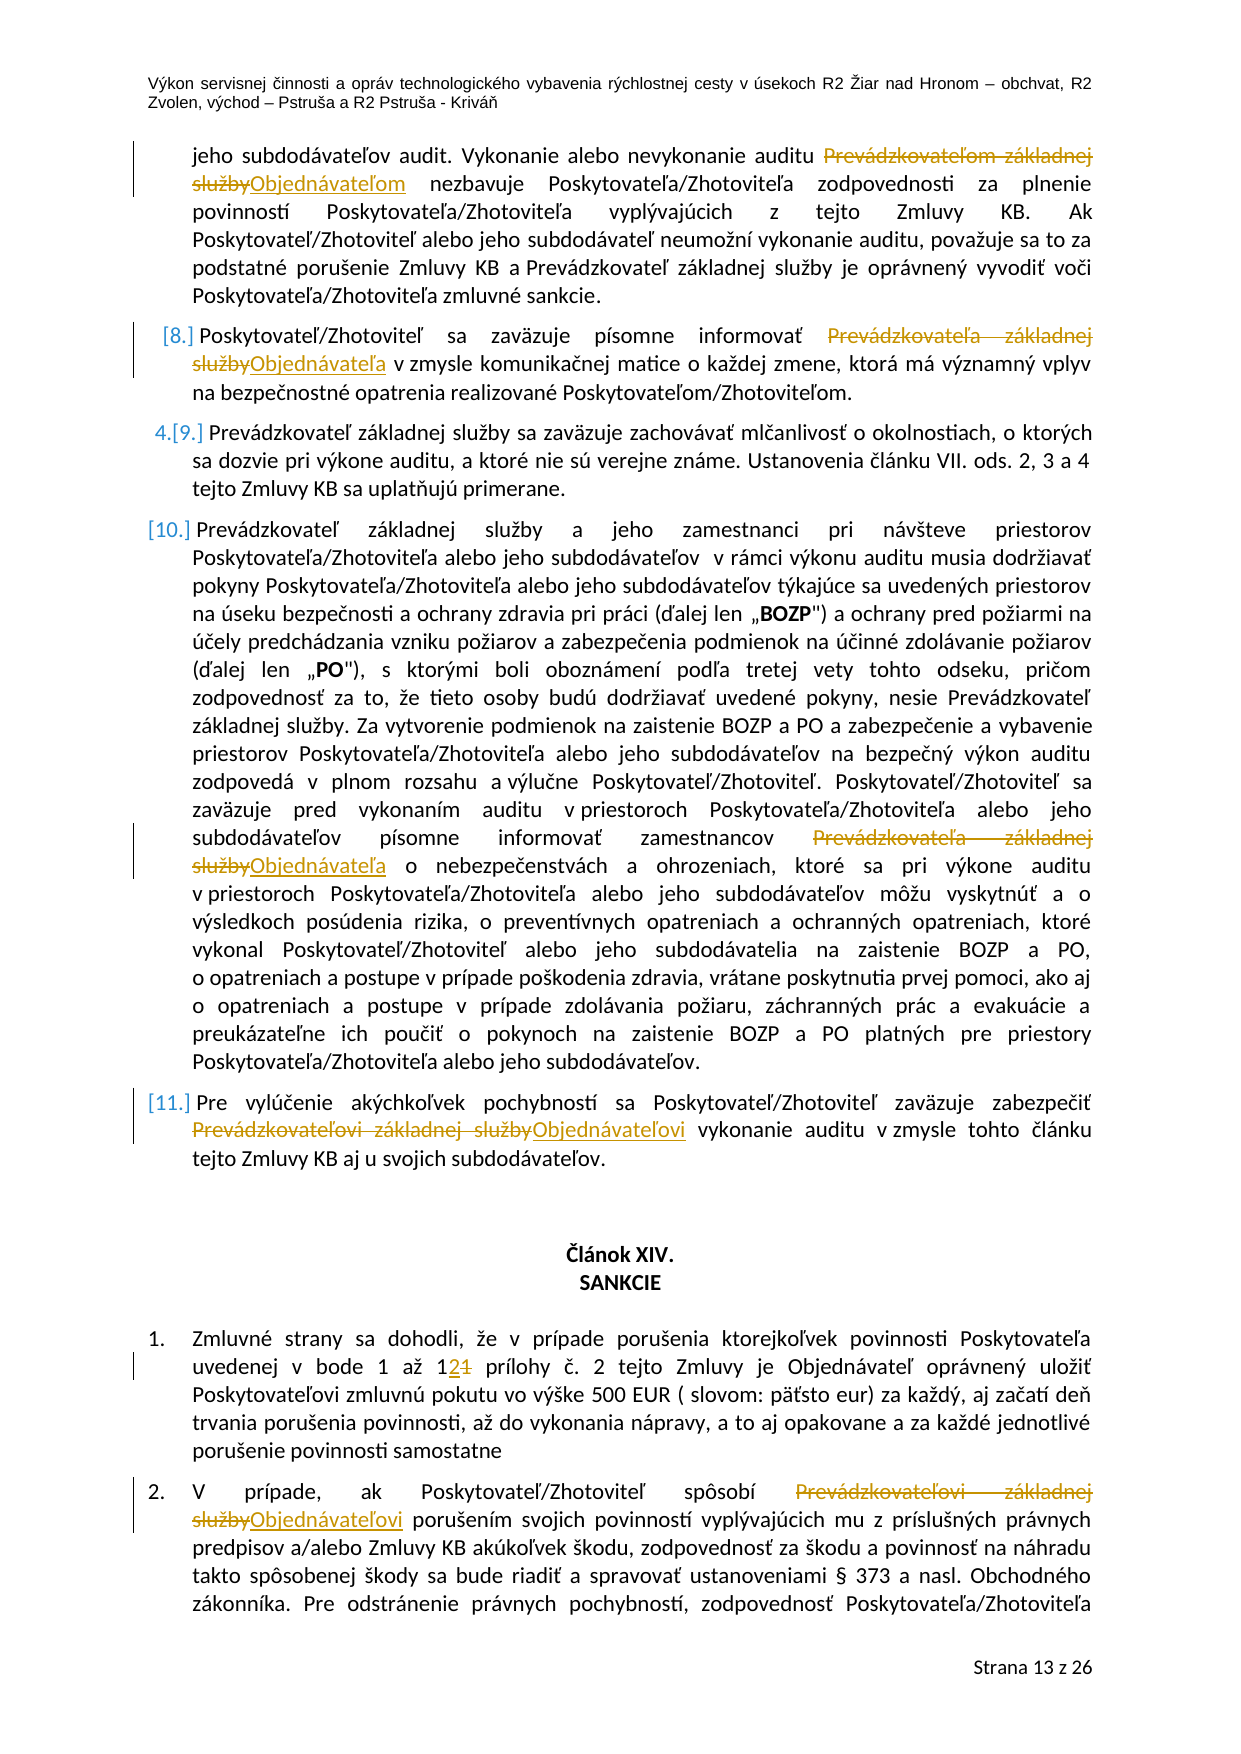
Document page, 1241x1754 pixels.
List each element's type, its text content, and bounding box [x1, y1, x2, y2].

list Poskytovateľ/Zhotoviteľ sa zaväzuje písomne informovať v zmysle komunikačnej matice o každej zmene, ktorá má významný vplyv na bezpečnostné opatrenia realizované Poskytovateľom/Zhotoviteľom. [162, 322, 1092, 406]
list Prevádzkovateľ základnej služby a jeho zamestnanci pri návšteve priestorov Poskytovateľa/Zhotoviteľa alebo jeho subdodávateľov v rámci výkonu auditu musia dodržiavať pokyny Poskytovateľa/Zhotoviteľa alebo jeho subdodávateľov týkajúce sa uvedených priestorov na úseku bezpečnosti a ochrany zdravia pri práci (ďalej len „BOZP") a ochrany pred požiarmi na účely predchádzania vzniku požiarov a zabezpečenia podmienok na účinné zdolávanie požiarov (ďalej len „PO"), s ktorými boli oboznámení podľa tretej vety tohto odseku, pričom zodpovednosť za to, že tieto osoby budú dodržiavať uvedené pokyny, nesie Prevádzkovateľ základnej služby. Za vytvorenie podmienok na zaistenie BOZP a PO a zabezpečenie a vybavenie priestorov Poskytovateľa/Zhotoviteľa alebo jeho subdodávateľov na bezpečný výkon auditu zodpovedá v plnom rozsahu a výlučne Poskytovateľ/Zhotoviteľ. Poskytovateľ/Zhotoviteľ sa zaväzuje pred vykonaním auditu v priestoroch Poskytovateľa/Zhotoviteľa alebo jeho subdodávateľov písomne informovať zamestnancov o nebezpečenstvách a ohrozeniach, ktoré sa pri výkone auditu v priestoroch Poskytovateľa/Zhotoviteľa alebo jeho subdodávateľov môžu vyskytnúť a o výsledkoch posúdenia rizika, o preventívnych opatreniach a ochranných opatreniach, ktoré vykonal Poskytovateľ/Zhotoviteľ alebo jeho subdodávatelia na zaistenie BOZP a PO, o opatreniach a postupe v prípade poškodenia zdravia, vrátane poskytnutia prvej pomoci, ako aj o opatreniach a postupe v prípade zdolávania požiaru, záchranných prác a evakuácie a preukázateľne ich poučiť o pokynoch na zaistenie BOZP a PO platných pre priestory Poskytovateľa/Zhotoviteľa alebo jeho subdodávateľov. [148, 515, 1092, 1075]
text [148, 1477, 1092, 1617]
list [162, 141, 1092, 309]
text 1. Zmluvné strany sa dohodli, že v prípade porušenia ktorejkoľvek povinnosti Poskytovateľa uvedenej v bode 1 až 1 prílohy č. 2 tejto Zmluvy je Objednávateľ oprávnený uložiť Poskytovateľovi zmluvnú pokutu vo výške 500 EUR ( slovom: päťsto eur) za každý, aj začatí deň trvania porušenia povinnosti, až do vykonania nápravy, a to aj opakovane a za každé jednotlivé porušenie povinnosti samostatne [148, 1324, 1092, 1464]
list SANKCIE [148, 1268, 1092, 1296]
list Článok XIV. [148, 1240, 1092, 1268]
list Prevádzkovateľ základnej služby sa zaväzuje zachovávať mlčanlivosť o okolnostiach, o ktorých sa dozvie pri výkone auditu, a ktoré nie sú verejne známe. Ustanovenia článku VII. ods. 2, 3 a 4 tejto Zmluvy KB sa uplatňujú primerane. [154, 418, 1092, 502]
list Pre vylúčenie akýchkoľvek pochybností sa Poskytovateľ/Zhotoviteľ zaväzuje zabezpečiť vykonanie auditu v zmysle tohto článku tejto Zmluvy KB aj u svojich subdodávateľov. [148, 1088, 1092, 1172]
